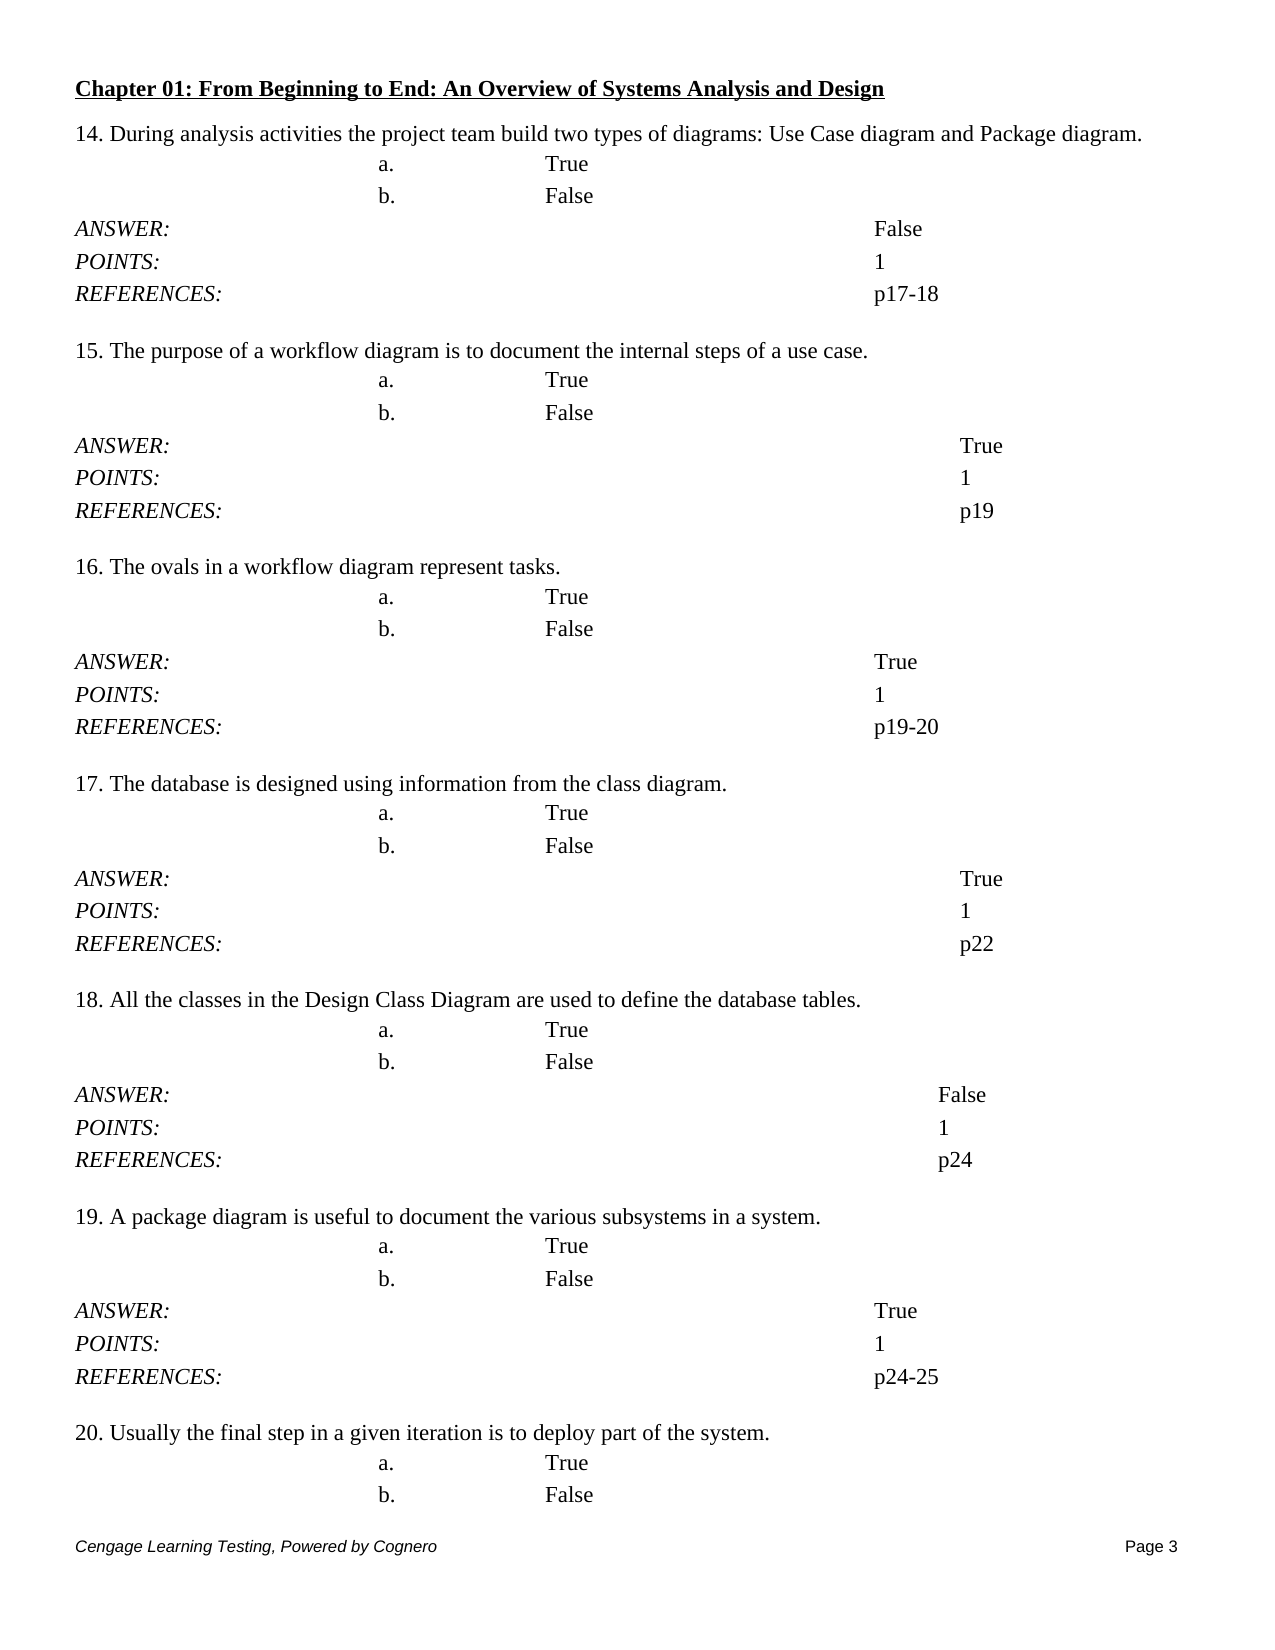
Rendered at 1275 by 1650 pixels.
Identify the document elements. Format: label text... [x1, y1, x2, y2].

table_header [75, 1446, 1200, 1511]
table_header 15. The purpose of a workflow diagram is to document the internal steps of a use case.​ [75, 363, 1200, 526]
table_header 19. A package diagram is useful to document the various subsystems in a system.​ [75, 1229, 1200, 1392]
table_header 14. During analysis activities the project team build two types of diagrams: Use Case diagram and Package diagram.​ [75, 147, 1200, 310]
table_header 18. All the classes in the Design Class Diagram are used to define the database tables.​ [75, 1013, 1200, 1176]
table_header 17. The database is designed using information from the class diagram.​ [75, 796, 1200, 959]
table_header 16. The ovals in a workflow diagram represent tasks.​ [75, 580, 1200, 743]
